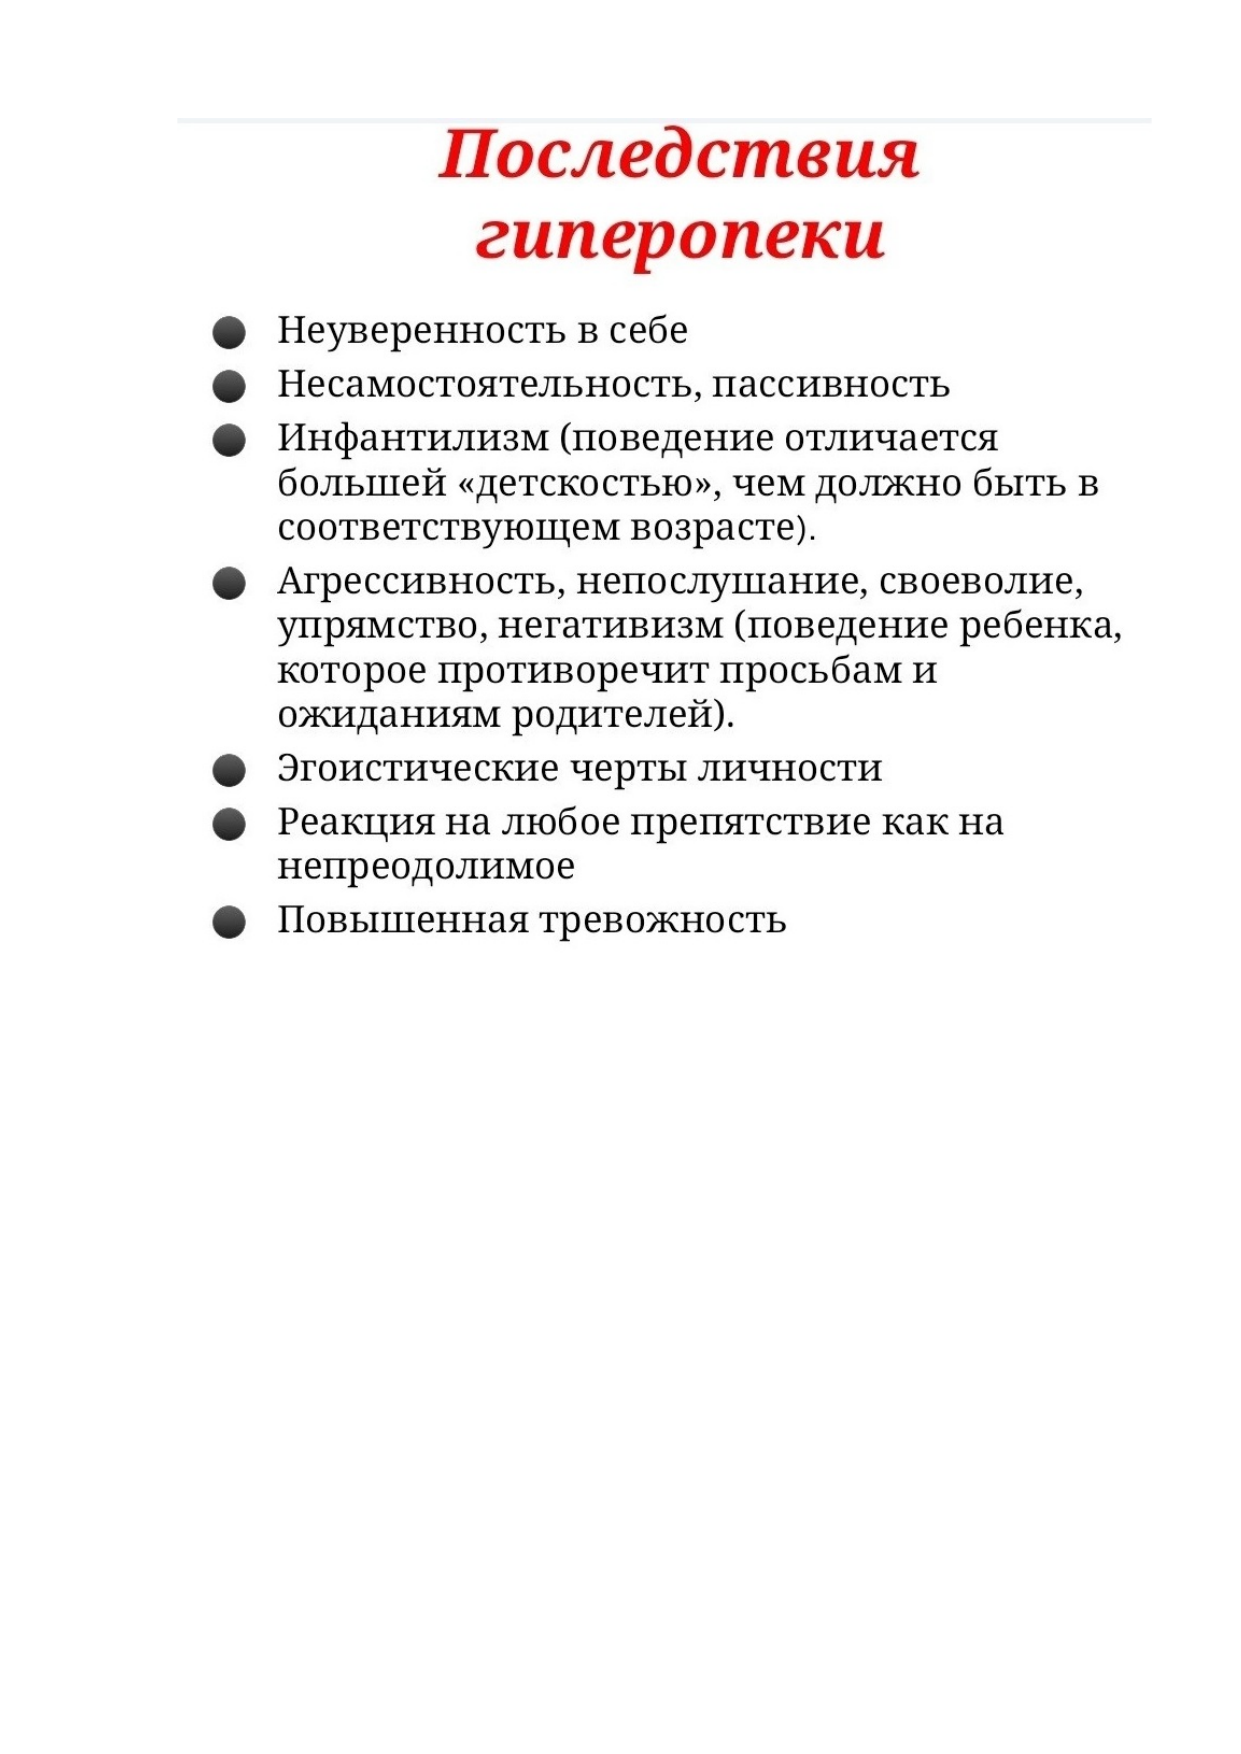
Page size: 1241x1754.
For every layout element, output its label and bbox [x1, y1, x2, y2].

picture [177, 118, 1152, 956]
